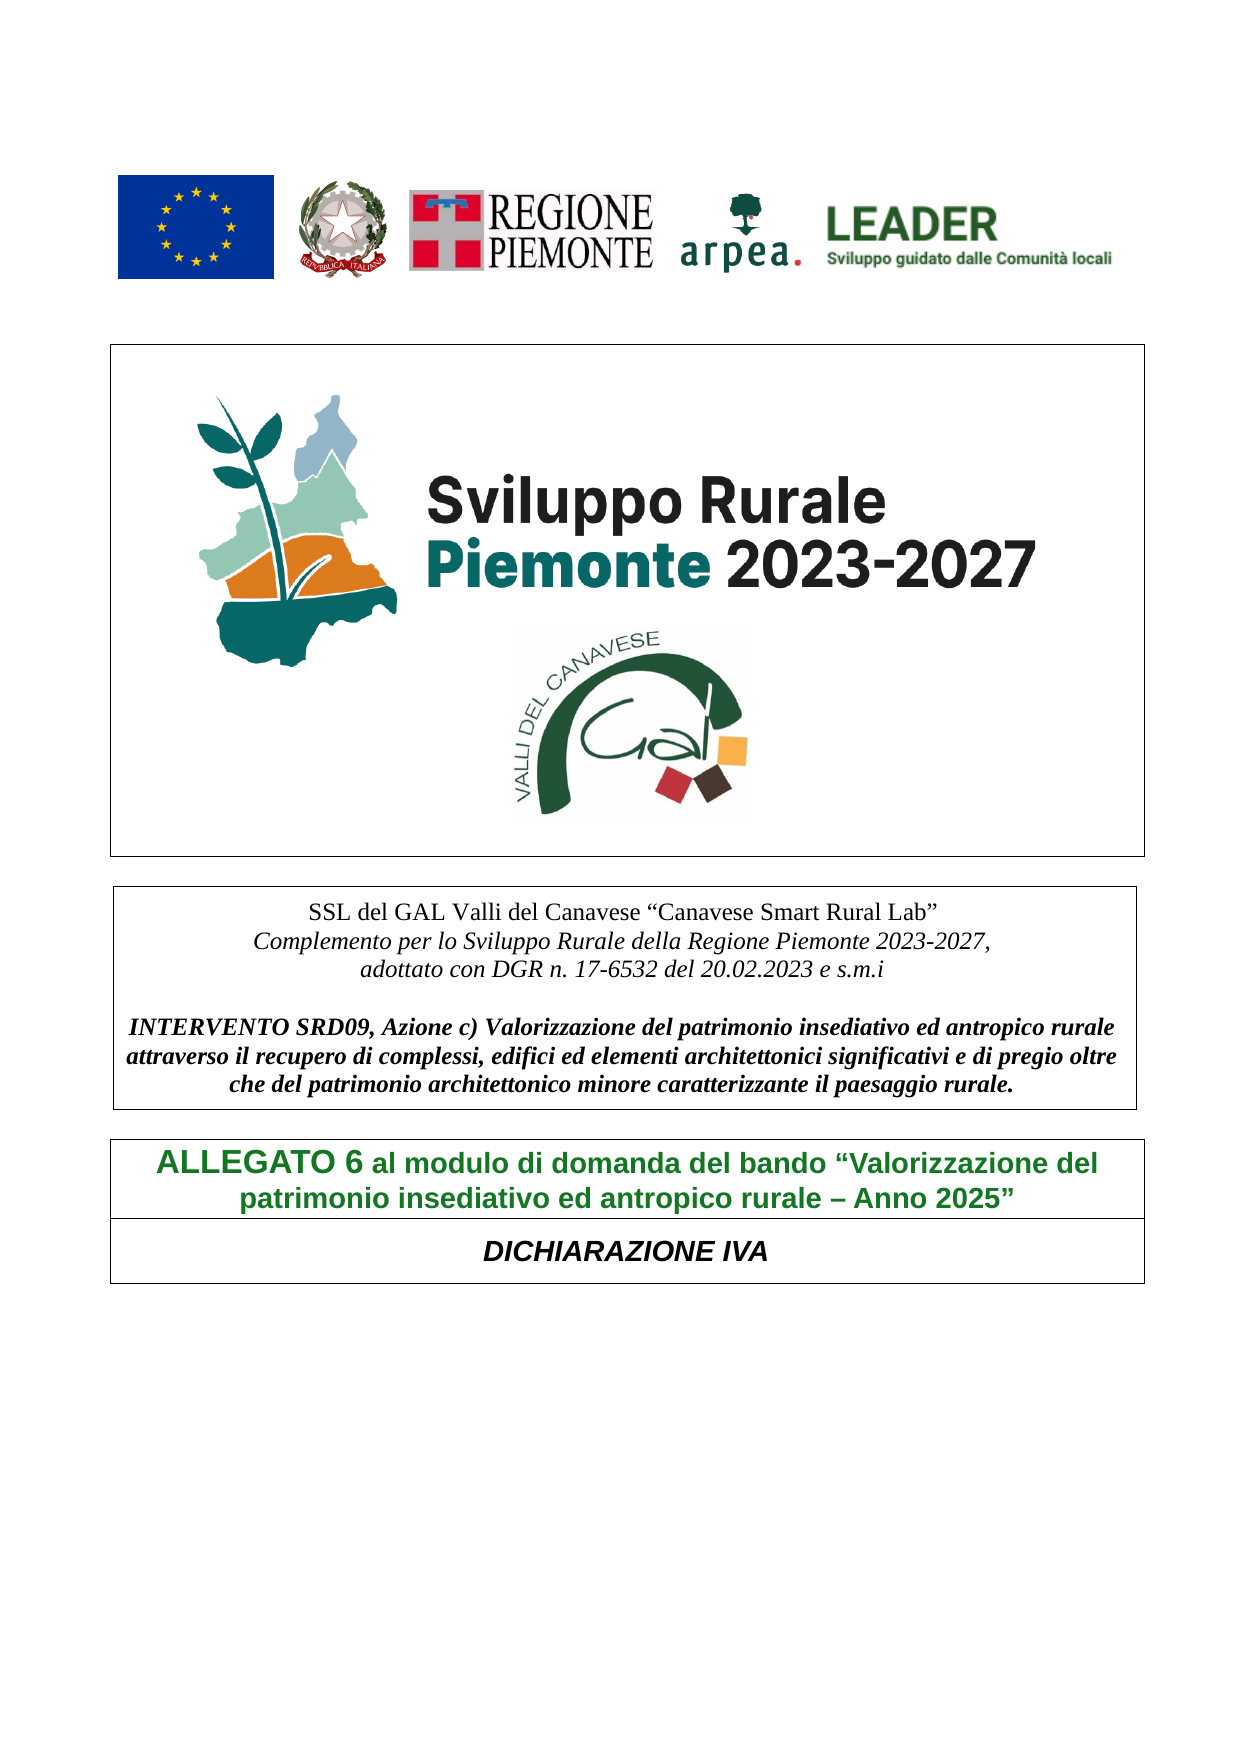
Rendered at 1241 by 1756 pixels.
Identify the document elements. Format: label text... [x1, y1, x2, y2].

picture [118, 175, 274, 279]
table_cell DICHIARAZIONE IVA [111, 1219, 1144, 1283]
picture [674, 185, 808, 277]
table_header ALLEGATO 6 al modulo di domanda del bando “Valorizzazione del patrimonio insediativo ed antropico rurale – Anno 2025” [111, 1140, 1144, 1217]
table_header [295, 144, 398, 316]
table_header [111, 345, 1144, 856]
text Complemento per lo Sviluppo Rurale della Regione Piemonte 2023-2027, [114, 914, 1136, 943]
table_header [664, 144, 812, 316]
table_header [398, 144, 664, 316]
text adottato con DGR n. 17-6532 del 20.02.2023 e s.m.i [114, 943, 1136, 983]
text INTERVENTO SRD09, Azione c) Valorizzazione del patrimonio insediativo ed antropico rurale attraverso il recupero di complessi, edifici ed elementi architettonici significativi e di pregio oltre che del patrimonio architettonico minore caratterizzante il paesaggio rurale. [114, 1001, 1136, 1109]
picture [824, 176, 1125, 292]
text SSL del GAL Valli del Canavese “Canavese Smart Rural Lab” [114, 887, 1136, 914]
table_header [118, 144, 294, 316]
picture [409, 190, 653, 271]
picture [299, 181, 387, 278]
picture [115, 349, 1118, 822]
table_header [812, 144, 1137, 316]
